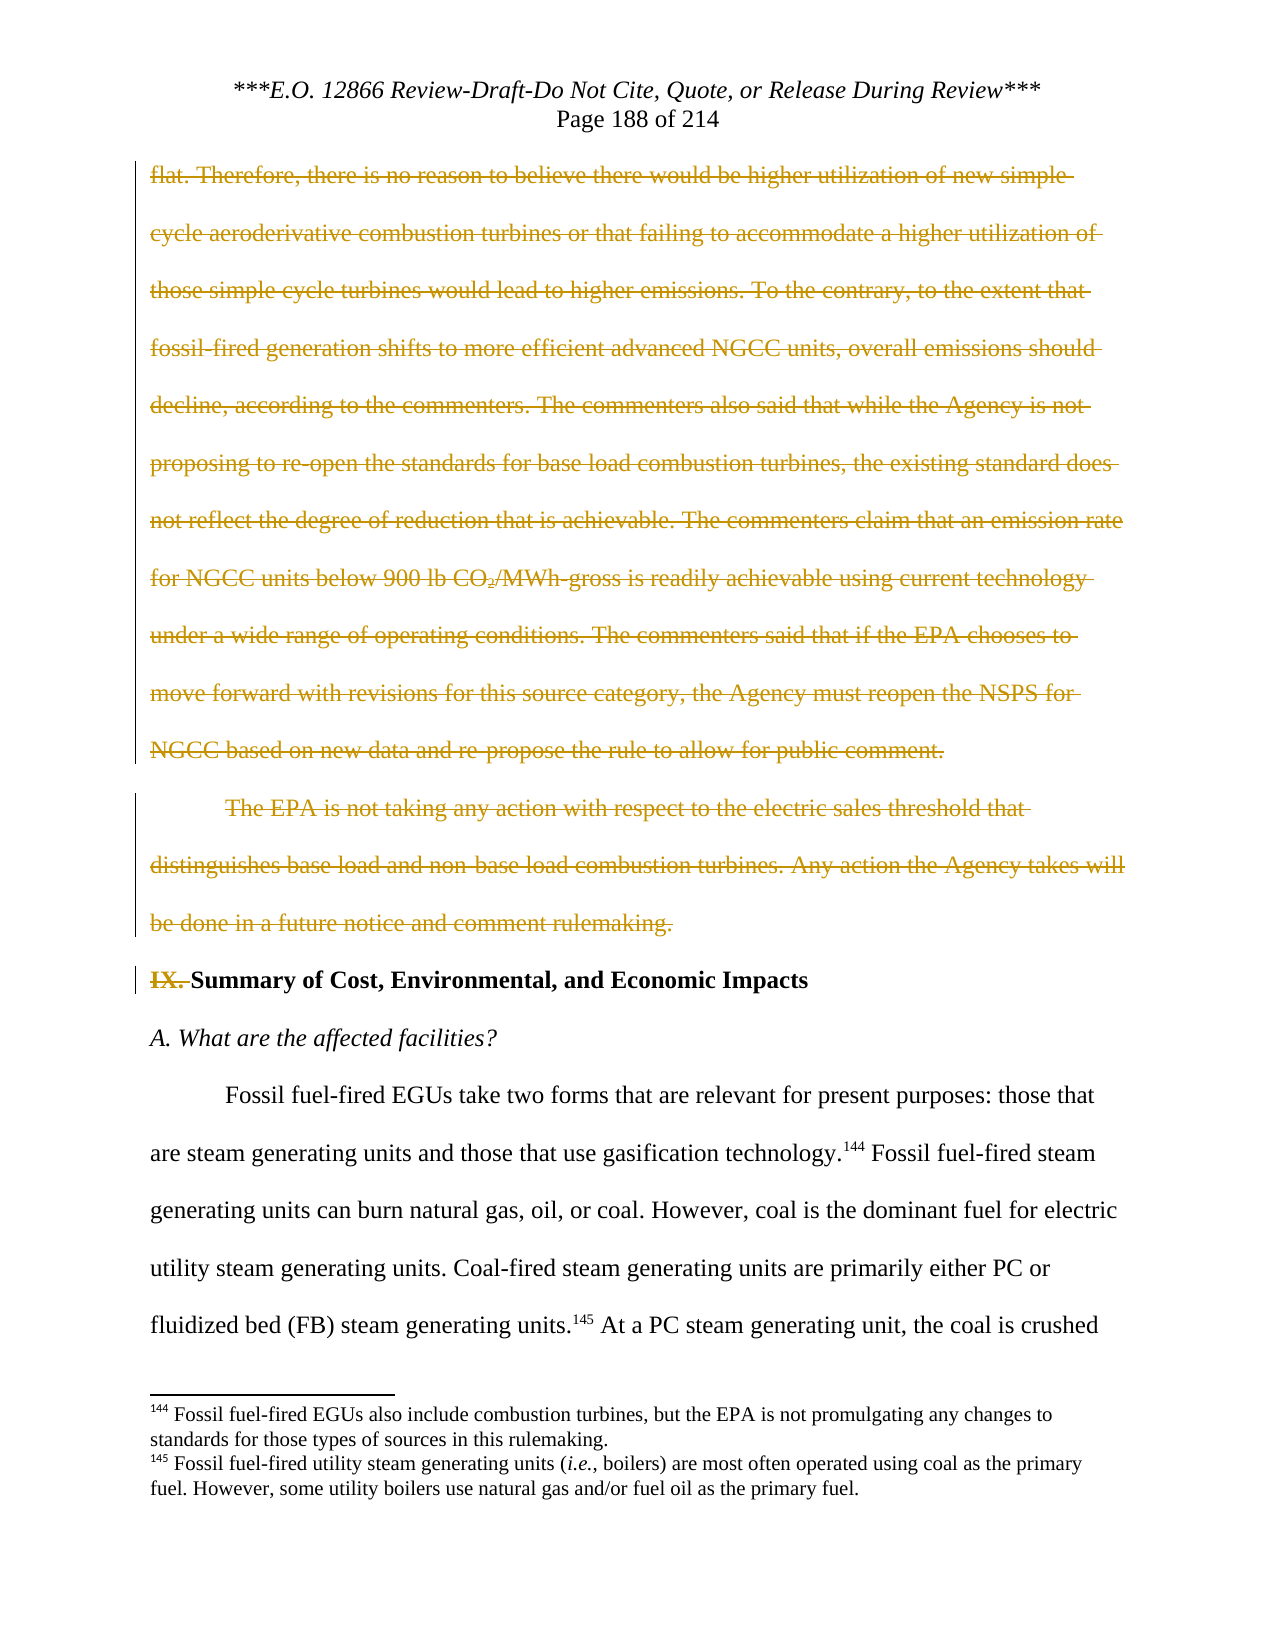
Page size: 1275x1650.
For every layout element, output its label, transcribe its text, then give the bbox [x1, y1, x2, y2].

subtitle A. What are the affected facilities? [150, 1023, 1125, 1052]
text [150, 1081, 1125, 1339]
subtitle Summary of Cost, Environmental, and Economic Impacts [150, 966, 1125, 994]
